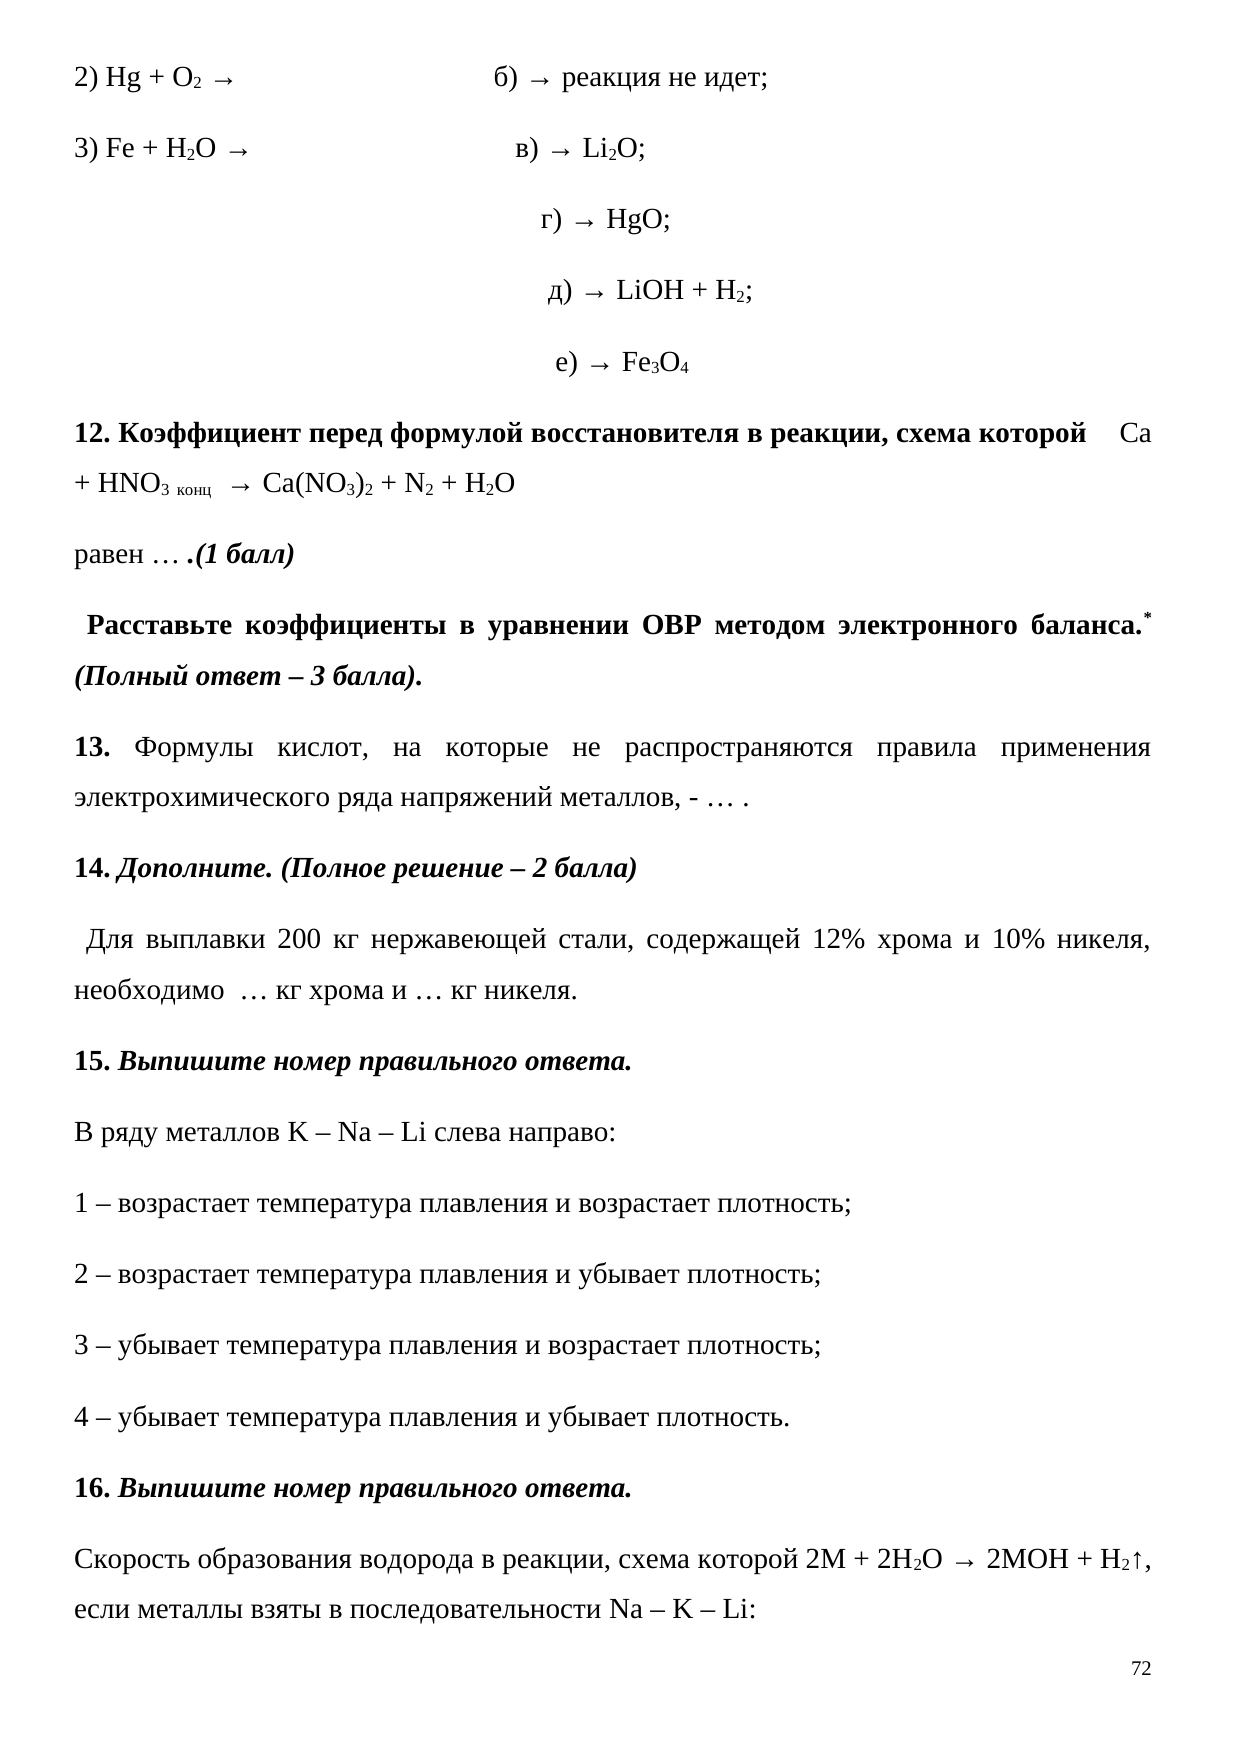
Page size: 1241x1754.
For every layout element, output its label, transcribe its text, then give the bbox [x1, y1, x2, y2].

text 3 – убывает температура плавления и возрастает плотность; [74, 1327, 1152, 1361]
text 14. Дополните. (Полное решение – 2 балла) [74, 850, 1152, 884]
text 12. Коэффициент перед формулой восстановителя в реакции, схема которой Ca + HNO3 конц → Ca(NO3)2 + N2 + H2O [74, 415, 1152, 499]
text 16. Выпишите номер правильного ответа. [74, 1470, 1152, 1503]
text 4 – убывает температура плавления и убывает плотность. [74, 1399, 1152, 1432]
text 2) Hg + O2 → б) → реакция не идет; [74, 59, 1152, 93]
text 1 – возрастает температура плавления и возрастает плотность; [74, 1185, 1152, 1219]
text 2 – возрастает температура плавления и убывает плотность; [74, 1256, 1152, 1290]
text 3) Fe + H2O → в) → Li2O; [74, 130, 1152, 164]
text Расставьте коэффициенты в уравнении ОВР методом электронного баланса.* (Полный ответ – 3 балла). [74, 607, 1152, 691]
text г) → HgO; [74, 201, 1152, 235]
text е) → Fe3O4 [74, 344, 1152, 377]
text Скорость образования водорода в реакции, схема которой 2М + 2Н2О → 2МОН + Н2↑, если металлы взяты в последовательности Na – K – Li: [74, 1541, 1152, 1625]
text равен … .(1 балл) [74, 536, 1152, 570]
text Для выплавки 200 кг нержавеющей стали, содержащей 12% хрома и 10% никеля, необходимо … кг хрома и … кг никеля. [74, 921, 1152, 1005]
text 13. Формулы кислот, на которые не распространяются правила применения электрохимического ряда напряжений металлов, - … . [74, 729, 1152, 813]
text д) → LiOH + H2; [74, 272, 1152, 306]
text 15. Выпишите номер правильного ответа. [74, 1043, 1152, 1076]
text В ряду металлов K – Na – Li слева направо: [74, 1114, 1152, 1148]
